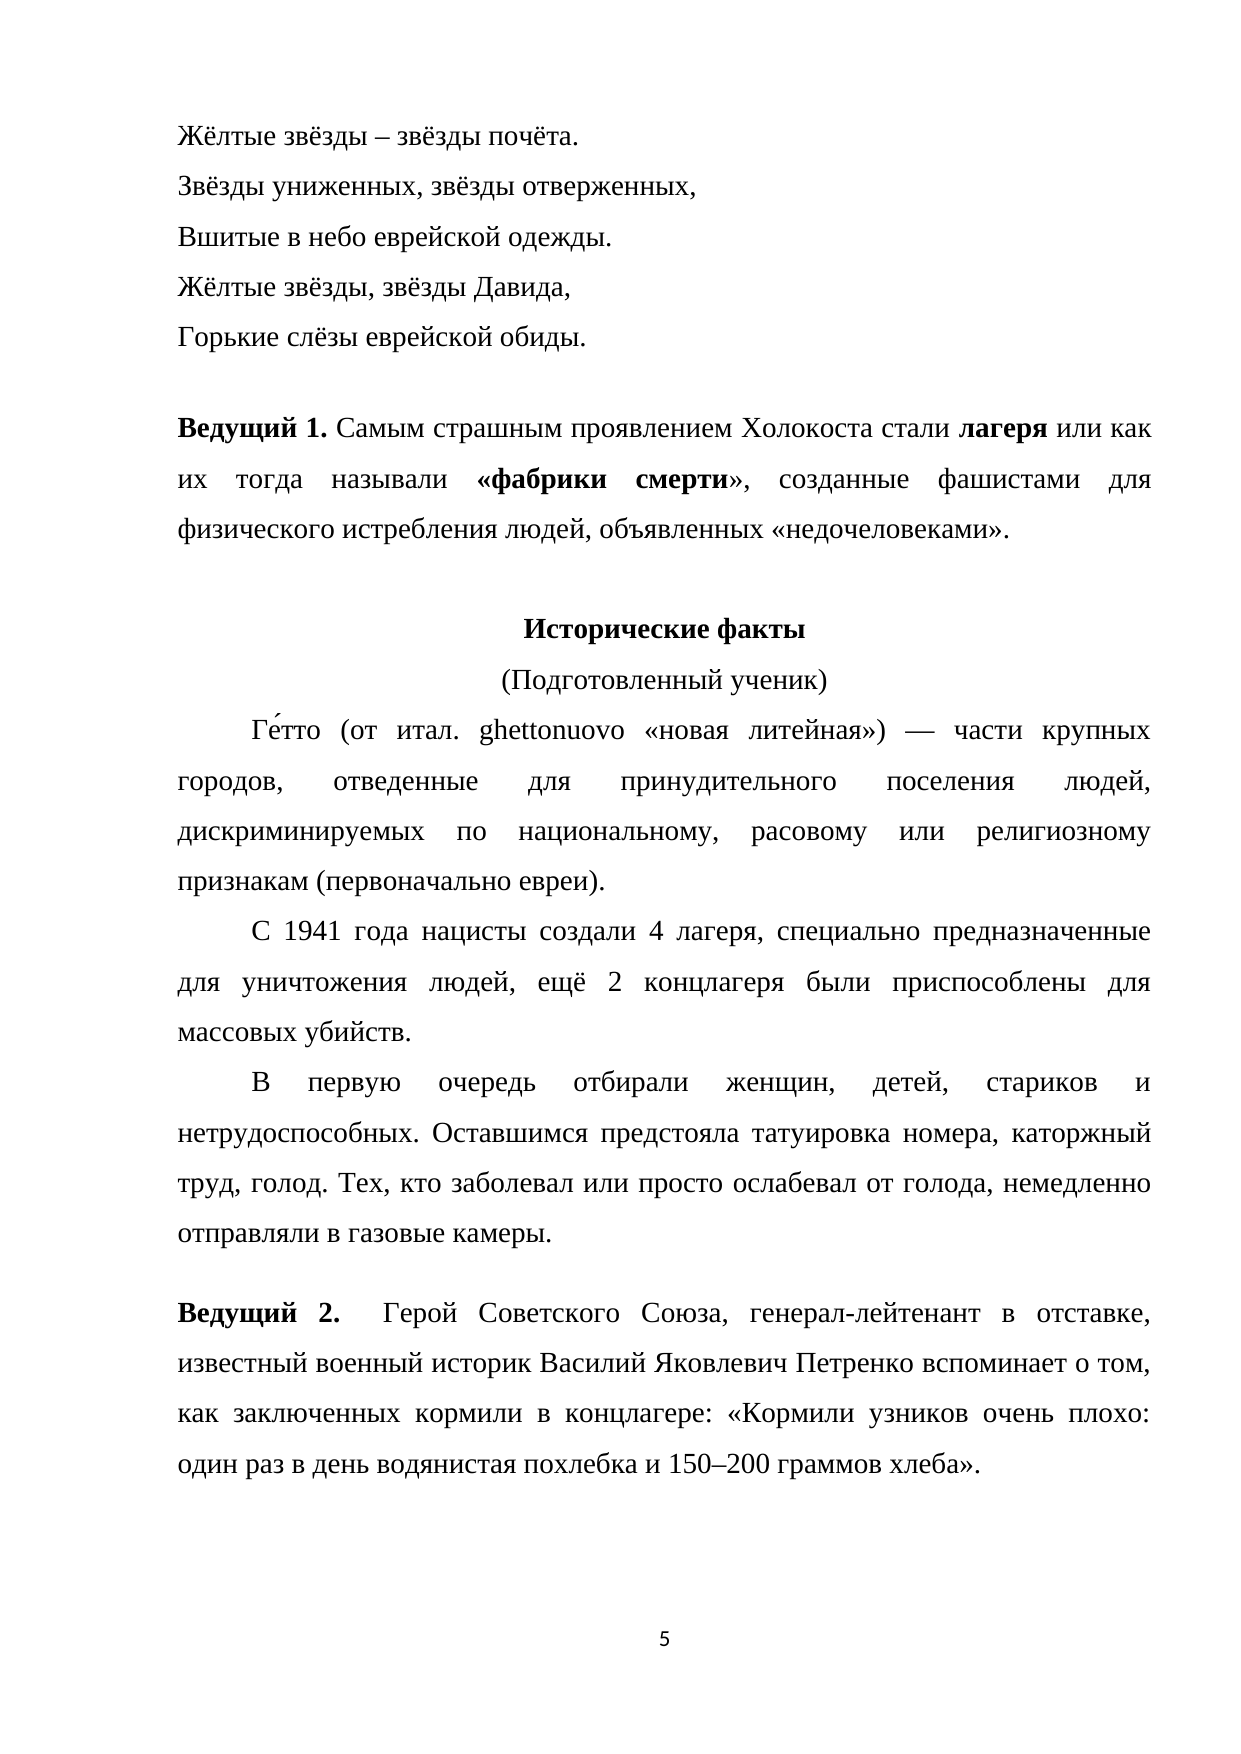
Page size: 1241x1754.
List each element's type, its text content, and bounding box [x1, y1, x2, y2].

text Ге́тто (от итал. ghettonuovo «новая литейная») — части крупных городов, отведенные для принудительного поселения людей, дискриминируемых по национальному, расовому или религиозному признакам (первоначально евреи). [177, 712, 1152, 897]
text С 1941 года нацисты создали 4 лагеря, специально предназначенные для уничтожения людей, ещё 2 концлагеря были приспособлены для массовых убийств. [177, 913, 1152, 1048]
text В первую очередь отбирали женщин, детей, стариков и нетрудоспособных. Оставшимся предстояла татуировка номера, каторжный труд, голод. Тех, кто заболевал или просто ослабевал от голода, немедленно отправляли в газовые камеры. [177, 1064, 1152, 1249]
text Исторические факты (Подготовленный ученик) [177, 612, 1152, 696]
text Ведущий 2. Герой Советского Союза, генерал-лейтенант в отставке, известный военный историк Василий Яковлевич Петренко вспоминает о том, как заключенных кормили в концлагере: «Кормили узников очень плохо: один раз в день водянистая похлебка и 150–200 граммов хлеба». [177, 1295, 1152, 1479]
text Ведущий 1. Самым страшным проявлением Холокоста стали лагеря или как их тогда называли «фабрики смерти», созданные фашистами для физического истребления людей, объявленных «недочеловеками». [177, 410, 1152, 544]
text Жёлтые звёзды – звёзды почёта. Звёзды униженных, звёзды отверженных, Вшитые в небо еврейской одежды. Жёлтые звёзды, звёзды Давида, Горькие слёзы еврейской обиды. [177, 118, 1152, 396]
